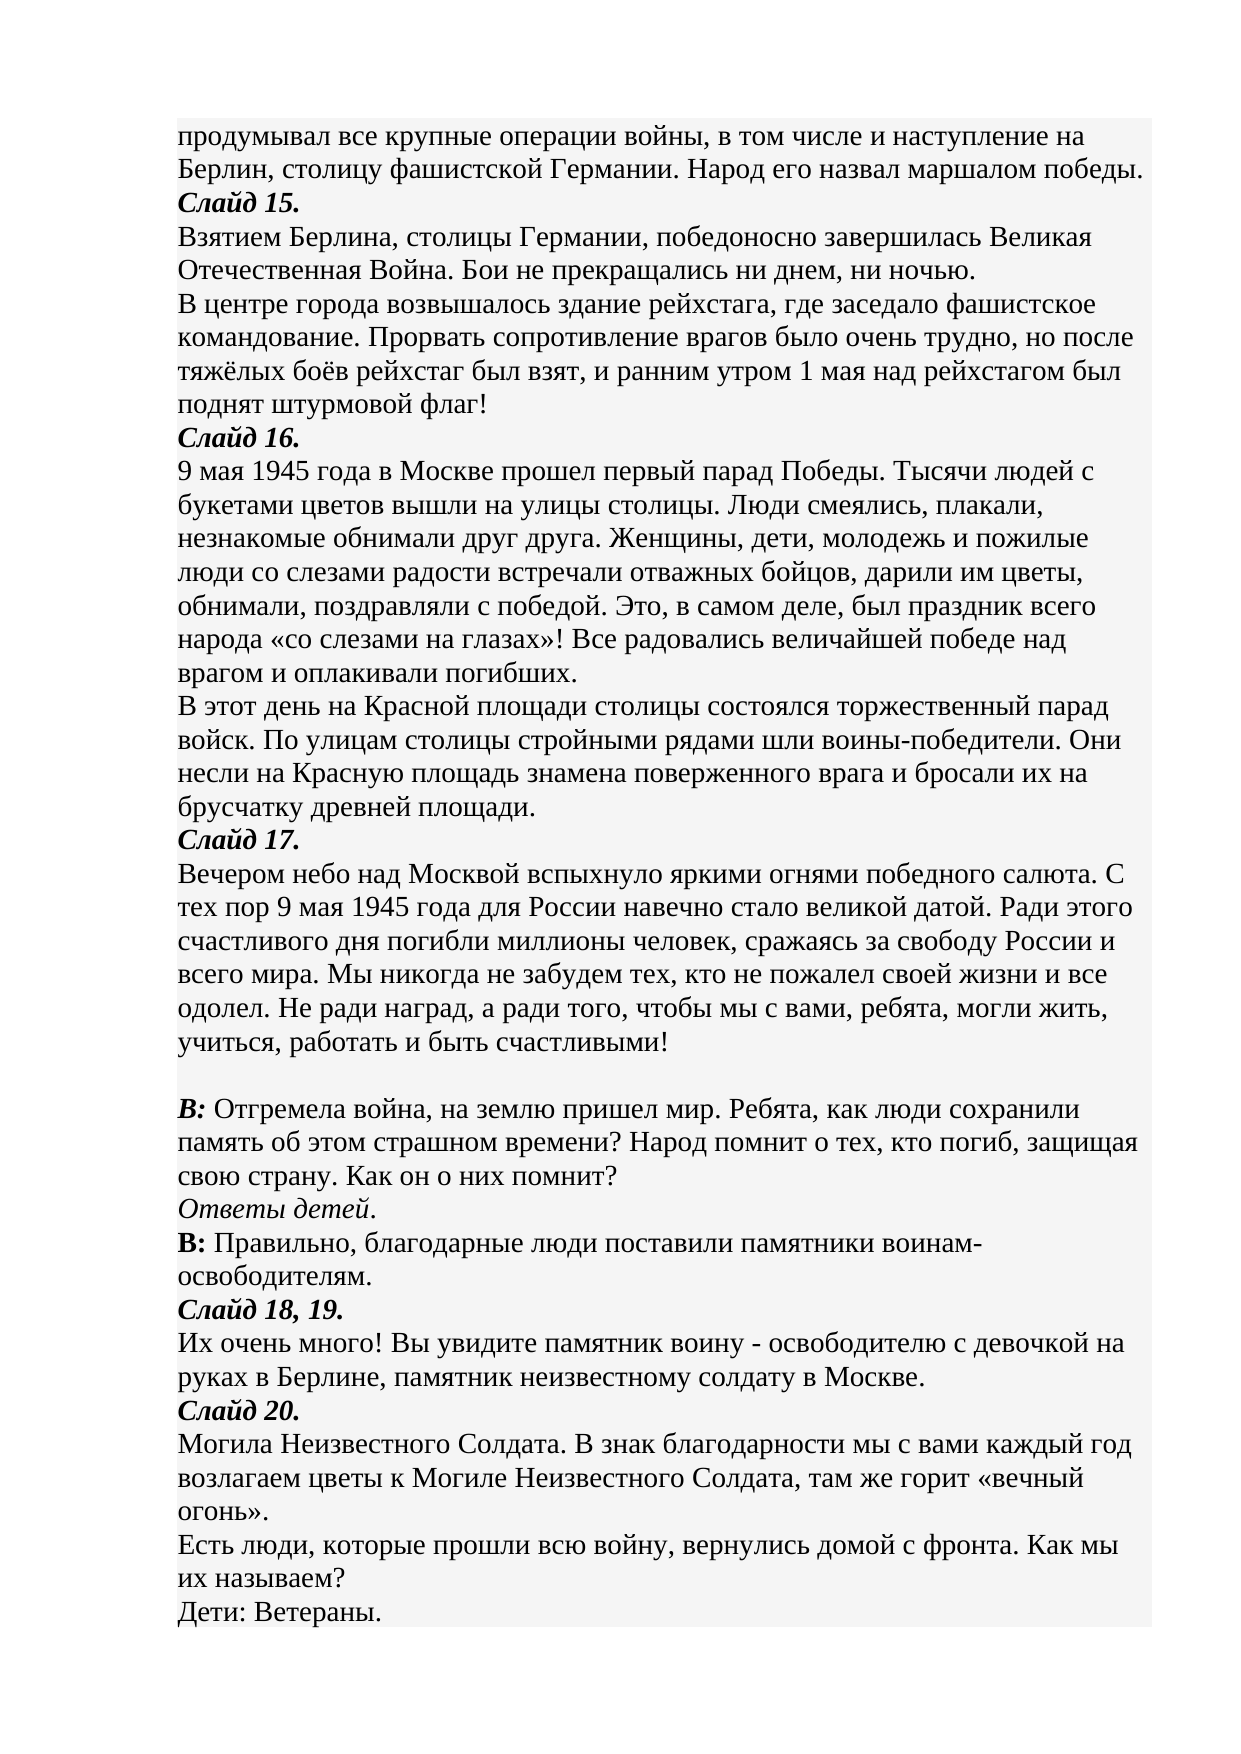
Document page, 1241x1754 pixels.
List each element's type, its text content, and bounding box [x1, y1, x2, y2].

text Слайд 16. 9 мая 1945 года в Москве прошел первый парад Победы. Тысячи людей с букетами цветов вышли на улицы столицы. Люди смеялись, плакали, незнакомые обнимали друг друга. Женщины, дети, молодежь и пожилые люди со слезами радости встречали отважных бойцов, дарили им цветы, обнимали, поздравляли с победой. Это, в самом деле, был праздник всего народа «со слезами на глазах»! Все радовались величайшей победе над врагом и оплакивали погибших. В этот день на Красной площади столицы состоялся торжественный парад войск. По улицам столицы стройными рядами шли воины-победители. Они несли на Красную площадь знамена поверженного врага и бросали их на брусчатку древней площади. Слайд 17. Вечером небо над Москвой вспыхнуло яркими огнями победного салюта. С тех пор 9 мая 1945 года для России навечно стало великой датой. Ради этого счастливого дня погибли миллионы человек, сражаясь за свободу России и всего мира. Мы никогда не забудем тех, кто не пожалел своей жизни и все одолел. Не ради наград, а ради того, чтобы мы с вами, ребята, могли жить, учиться, работать и быть счастливыми! [177, 420, 1152, 1057]
text Слайд 15. Взятием Берлина, столицы Германии, победоносно завершилась Великая Отечественная Война. Бои не прекращались ни днем, ни ночью. В центре города возвышалось здание рейхстага, где заседало фашистское командование. Прорвать сопротивление врагов было очень трудно, но после тяжёлых боёв рейхстаг был взят, и ранним утром 1 мая над рейхстагом был поднят штурмовой флаг! [177, 185, 1152, 420]
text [177, 1527, 1152, 1627]
text В: Отгремела война, на землю пришел мир. Ребята, как люди сохранили память об этом страшном времени? Народ помнит о тех, кто погиб, защищая свою страну. Как он о них помнит? Ответы детей. В: Правильно, благодарные люди поставили памятники воинам-освободителям. Слайд 18, 19. Их очень много! Вы увидите памятник воину - освободителю с девочкой на руках в Берлине, памятник неизвестному солдату в Москве. Слайд 20. Могила Неизвестного Солдата. В знак благодарности мы с вами каждый год возлагаем цветы к Могиле Неизвестного Солдата, там же горит «вечный огонь». [177, 1057, 1152, 1527]
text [177, 118, 1152, 185]
